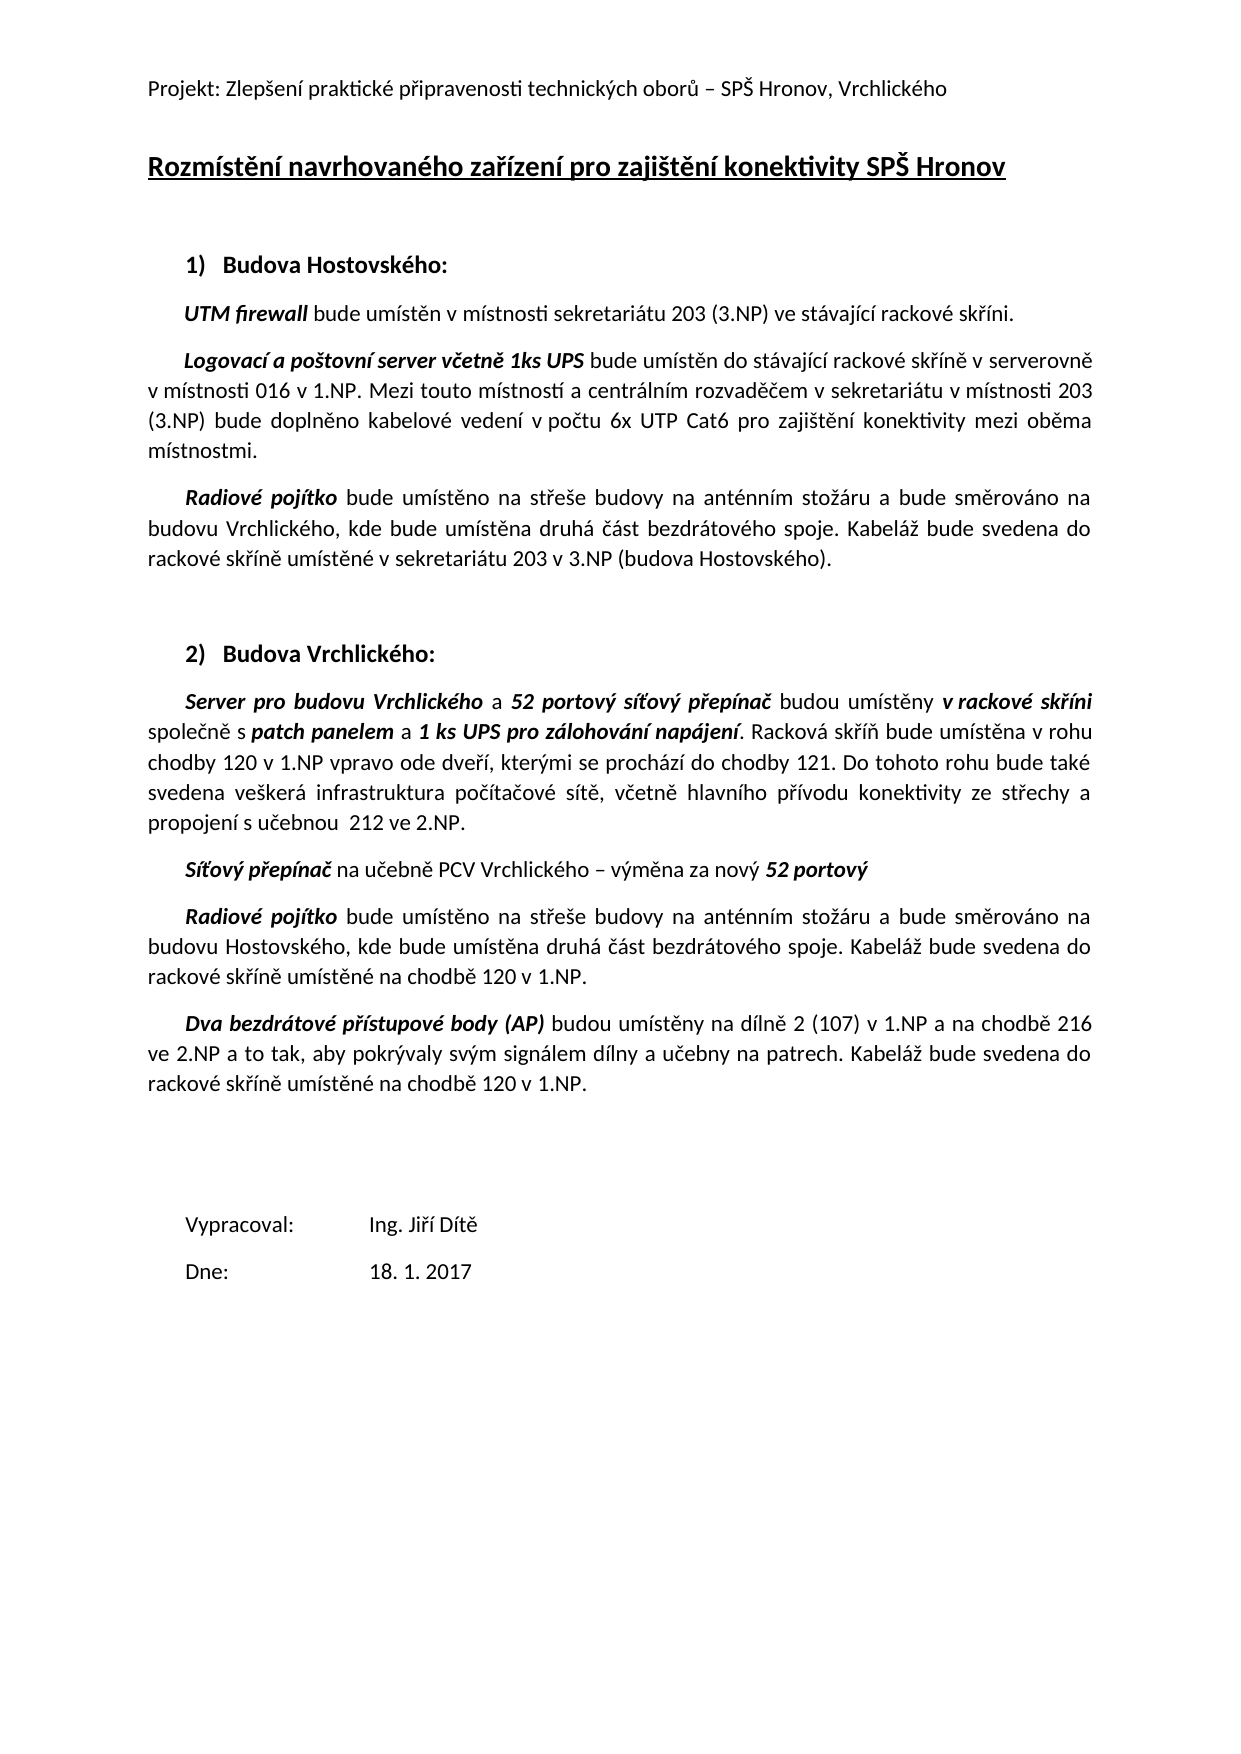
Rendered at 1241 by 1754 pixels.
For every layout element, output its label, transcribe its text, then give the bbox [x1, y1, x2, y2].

text Rozmístění navrhovaného zařízení pro zajištění konektivity SPŠ Hronov [148, 148, 1093, 183]
text UTM firewall bude umístěn v místnosti sekretariátu 203 (3.NP) ve stávající rackové skříni. [148, 299, 1093, 327]
text Server pro budovu Vrchlického a 52 portový síťový přepínač budou umístěny v rackové skříni společně s patch panelem a 1 ks UPS pro zálohování napájení. Racková skříň bude umístěna v rohu chodby 120 v 1.NP vpravo ode dveří, kterými se prochází do chodby 121. Do tohoto rohu bude také svedena veškerá infrastruktura počítačové sítě, včetně hlavního přívodu konektivity ze střechy a propojení s učebnou 212 ve 2.NP. [148, 687, 1093, 836]
text Radiové pojítko bude umístěno na střeše budovy na anténním stožáru a bude směrováno na budovu Hostovského, kde bude umístěna druhá část bezdrátového spoje. Kabeláž bude svedena do rackové skříně umístěné na chodbě 120 v 1.NP. [148, 902, 1093, 990]
text Dva bezdrátové přístupové body (AP) budou umístěny na dílně 2 (107) v 1.NP a na chodbě 216 ve 2.NP a to tak, aby pokrývaly svým signálem dílny a učebny na patrech. Kabeláž bude svedena do rackové skříně umístěné na chodbě 120 v 1.NP. [148, 1009, 1093, 1098]
text Dne: 18. 1. 2017 [148, 1257, 1093, 1285]
text Síťový přepínač na učebně PCV Vrchlického – výměna za nový 52 portový [148, 855, 1093, 883]
text Vypracoval: Ing. Jiří Dítě [148, 1210, 1093, 1238]
text Logovací a poštovní server včetně 1ks UPS bude umístěn do stávající rackové skříně v serverovně v místnosti 016 v 1.NP. Mezi touto místností a centrálním rozvaděčem v sekretariátu v místnosti 203 (3.NP) bude doplněno kabelové vedení v počtu 6x UTP Cat6 pro zajištění konektivity mezi oběma místnostmi. [148, 346, 1093, 465]
list Budova Vrchlického: [185, 638, 1093, 668]
text Radiové pojítko bude umístěno na střeše budovy na anténním stožáru a bude směrováno na budovu Vrchlického, kde bude umístěna druhá část bezdrátového spoje. Kabeláž bude svedena do rackové skříně umístěné v sekretariátu 203 v 3.NP (budova Hostovského). [148, 483, 1093, 572]
list Budova Hostovského: [185, 249, 1093, 280]
